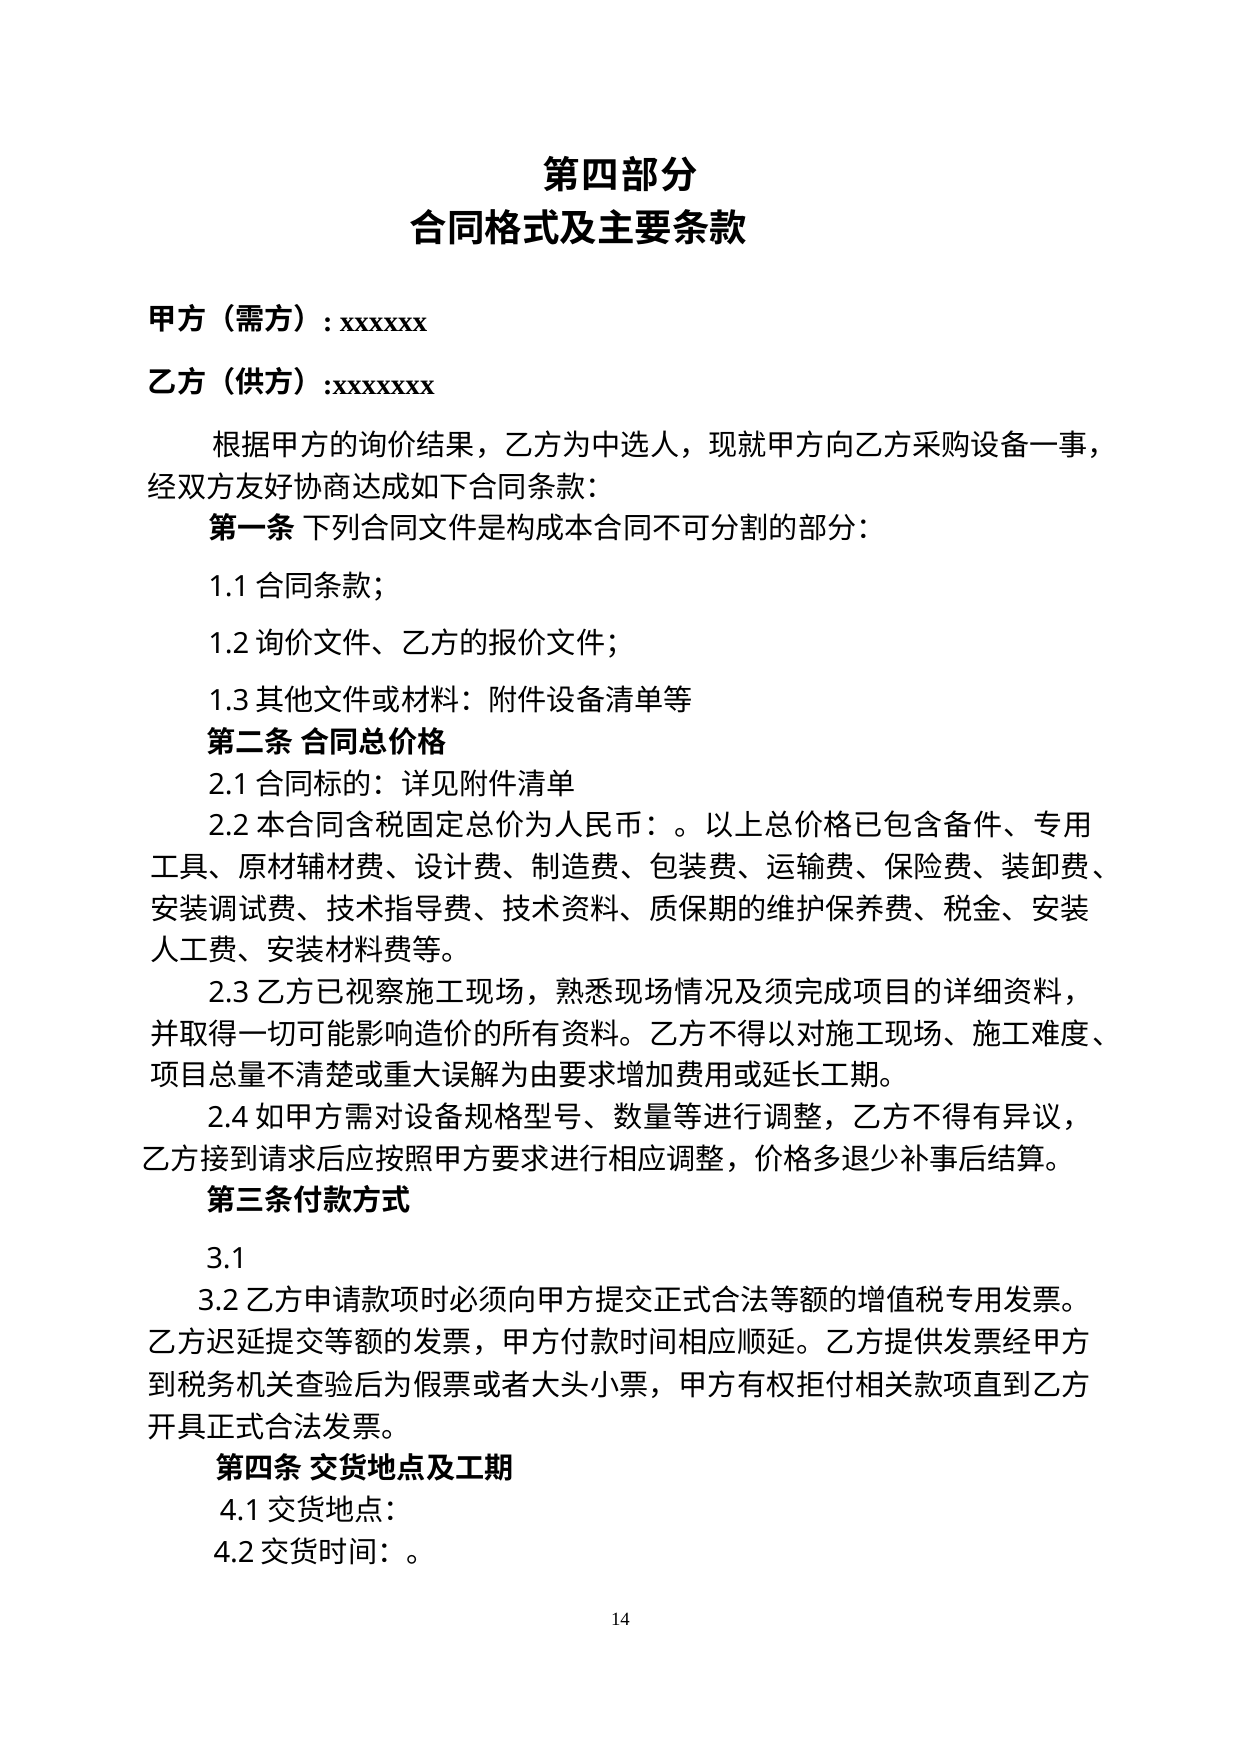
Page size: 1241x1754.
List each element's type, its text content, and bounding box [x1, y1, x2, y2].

text 2.4如甲方需对设备规格型号、数量等进行调整，乙方不得有异议，乙方接到请求后应按照甲方要求进行相应调整，价格多退少补事后结算。 [141, 1094, 1092, 1177]
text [213, 1529, 1092, 1571]
text 2.2本合同含税固定总价为人民币：。以上总价格已包含备件、专用工具、原材辅材费、设计费、制造费、包装费、运输费、保险费、装卸费、安装调试费、技术指导费、技术资料、质保期的维护保养费、税金、安装人工费、安装材料费等。 [150, 802, 1092, 969]
text 1.2询价文件、乙方的报价文件； [150, 620, 1092, 662]
text 4.1交货地点： [148, 1487, 1092, 1529]
text 1.3其他文件或材料：附件设备清单等 [150, 677, 1092, 719]
text 甲方（需方）: xxxxxx [148, 295, 1092, 338]
text 第三条付款方式 [148, 1177, 1092, 1219]
text 第四条 交货地点及工期 [148, 1446, 1092, 1487]
text 第一条 下列合同文件是构成本合同不可分割的部分： [150, 506, 1092, 547]
text 乙方（供方）:xxxxxxx [148, 359, 1092, 401]
text 合同格式及主要条款 [148, 198, 1092, 252]
text 2.1合同标的：详见附件清单 [150, 761, 1092, 802]
text 3.2乙方申请款项时必须向甲方提交正式合法等额的增值税专用发票。乙方迟延提交等额的发票，甲方付款时间相应顺延。乙方提供发票经甲方到税务机关查验后为假票或者大头小票，甲方有权拒付相关款项直到乙方开具正式合法发票。 [148, 1276, 1092, 1446]
text 根据甲方的询价结果，乙方为中选人，现就甲方向乙方采购设备一事，经双方友好协商达成如下合同条款： [148, 422, 1092, 506]
text 3.1 [148, 1235, 1092, 1276]
text 1.1合同条款； [150, 563, 1092, 604]
text 第四部分 [148, 150, 1092, 198]
text 2.3乙方已视察施工现场，熟悉现场情况及须完成项目的详细资料，并取得一切可能影响造价的所有资料。乙方不得以对施工现场、施工难度、项目总量不清楚或重大误解为由要求增加费用或延长工期。 [150, 969, 1092, 1094]
text 第二条 合同总价格 [148, 719, 1092, 761]
